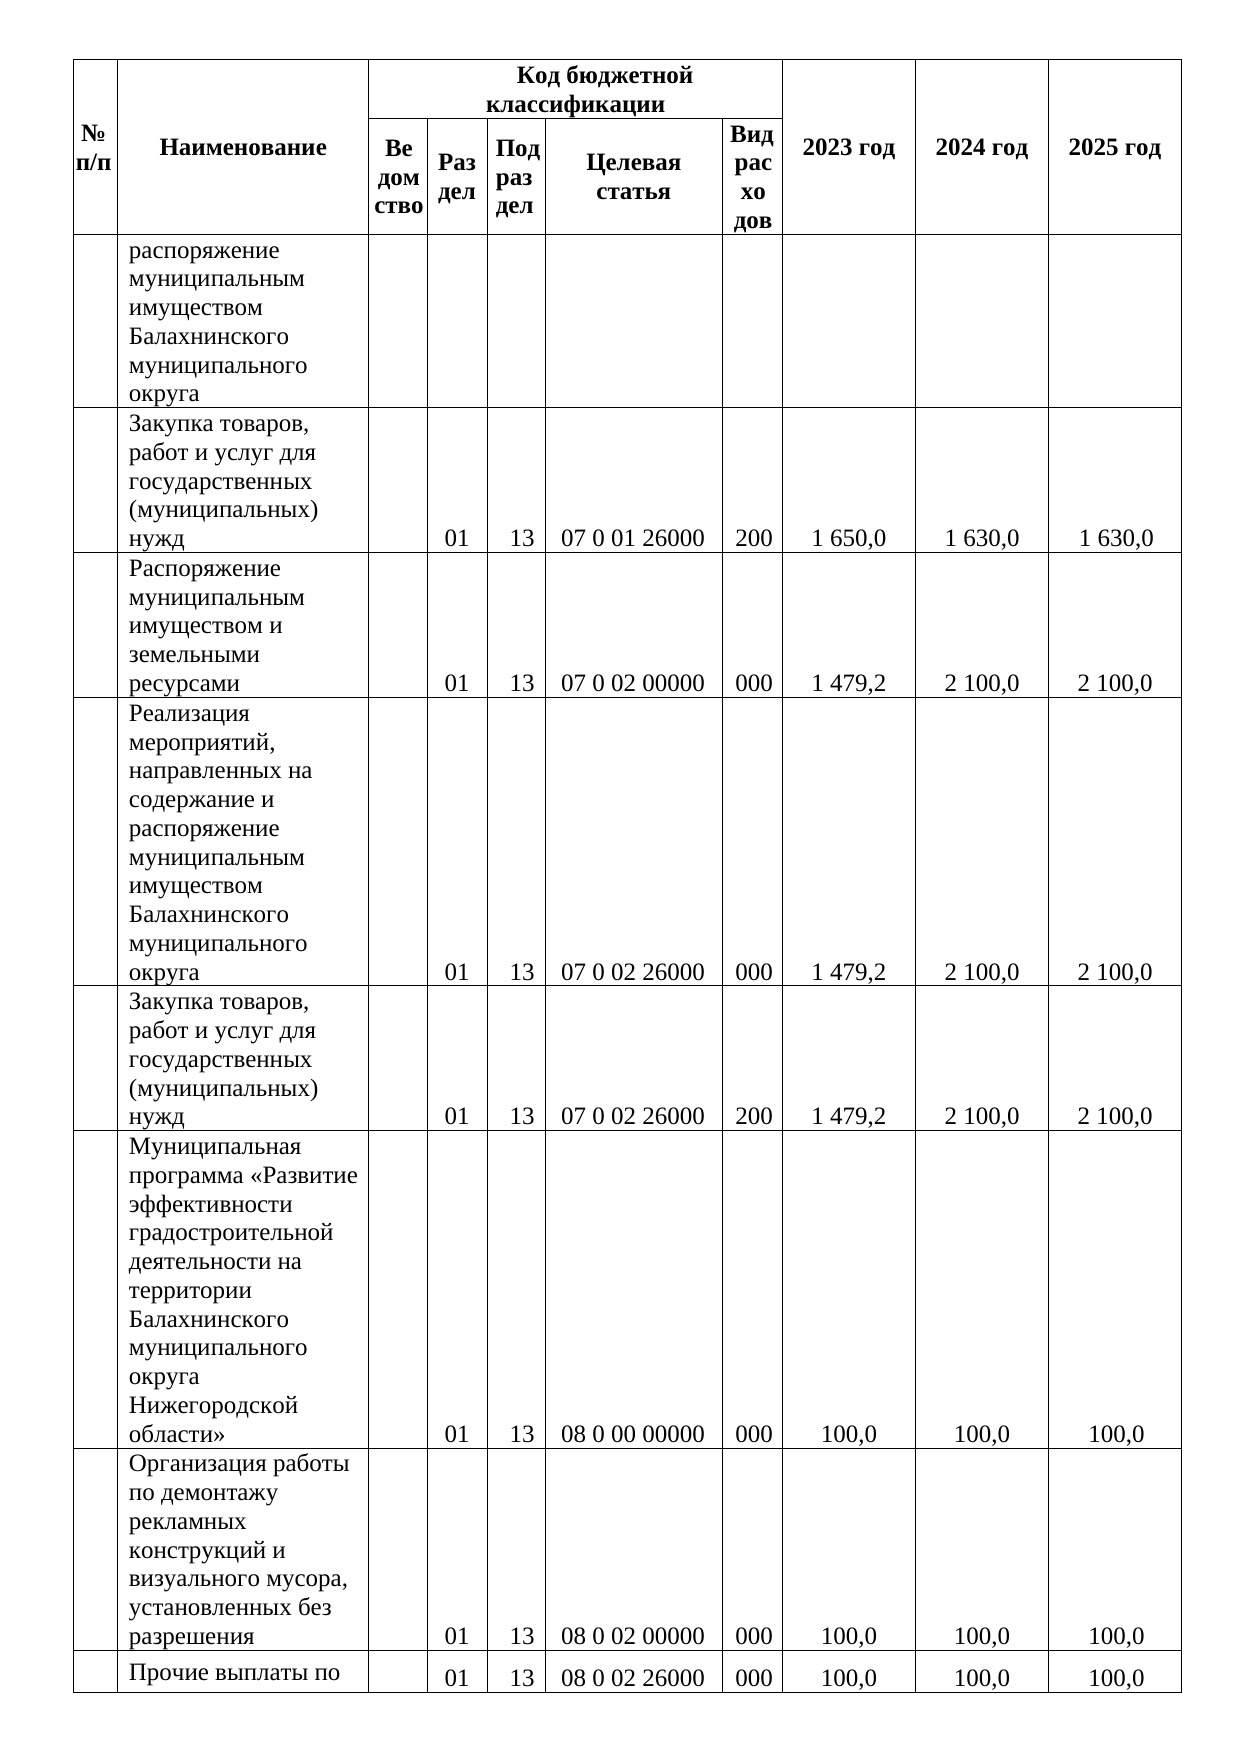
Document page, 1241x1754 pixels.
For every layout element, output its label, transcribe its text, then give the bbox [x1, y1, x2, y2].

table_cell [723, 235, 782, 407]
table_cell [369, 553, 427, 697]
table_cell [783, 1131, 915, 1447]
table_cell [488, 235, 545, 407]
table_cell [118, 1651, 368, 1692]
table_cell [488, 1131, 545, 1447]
table_header 2025 год [1049, 60, 1181, 234]
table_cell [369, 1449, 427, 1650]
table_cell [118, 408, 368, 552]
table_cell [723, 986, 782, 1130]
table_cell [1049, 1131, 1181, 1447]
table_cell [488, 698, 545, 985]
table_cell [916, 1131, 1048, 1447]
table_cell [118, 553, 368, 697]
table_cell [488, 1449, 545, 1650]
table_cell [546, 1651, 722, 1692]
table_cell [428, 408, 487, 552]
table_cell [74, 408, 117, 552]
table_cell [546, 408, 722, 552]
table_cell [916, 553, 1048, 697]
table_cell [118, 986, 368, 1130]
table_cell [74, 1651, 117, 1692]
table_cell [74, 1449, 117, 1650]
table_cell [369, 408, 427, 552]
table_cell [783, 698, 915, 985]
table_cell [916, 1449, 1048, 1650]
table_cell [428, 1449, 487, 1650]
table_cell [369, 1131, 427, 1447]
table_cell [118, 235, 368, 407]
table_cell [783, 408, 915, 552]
table_cell Целевая статья [546, 119, 722, 234]
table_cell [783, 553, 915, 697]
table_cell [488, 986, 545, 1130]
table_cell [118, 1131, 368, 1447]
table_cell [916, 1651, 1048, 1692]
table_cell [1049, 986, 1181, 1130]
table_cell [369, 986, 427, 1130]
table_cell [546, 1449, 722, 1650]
table_cell Раз дел [428, 119, 487, 234]
table_header 2024 год [916, 60, 1048, 234]
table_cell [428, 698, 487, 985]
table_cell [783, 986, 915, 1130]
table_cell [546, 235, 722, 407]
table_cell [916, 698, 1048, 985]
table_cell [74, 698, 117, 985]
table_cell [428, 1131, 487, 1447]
table_cell Вид рас хо дов [723, 119, 782, 234]
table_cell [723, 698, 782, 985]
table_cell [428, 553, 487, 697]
table_header Наименование [118, 60, 368, 234]
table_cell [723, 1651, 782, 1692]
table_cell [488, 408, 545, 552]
table_cell Ве дом ство [369, 119, 427, 234]
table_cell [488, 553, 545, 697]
table_cell Под раз дел [488, 119, 545, 234]
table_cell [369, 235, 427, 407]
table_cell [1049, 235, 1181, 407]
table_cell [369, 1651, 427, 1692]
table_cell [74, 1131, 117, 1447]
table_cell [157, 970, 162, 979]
table_header Код бюджетной классификации [369, 60, 782, 118]
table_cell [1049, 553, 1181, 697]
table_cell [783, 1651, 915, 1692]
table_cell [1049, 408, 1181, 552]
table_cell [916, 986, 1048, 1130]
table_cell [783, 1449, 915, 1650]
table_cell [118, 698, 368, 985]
table_header 2023 год [783, 60, 915, 234]
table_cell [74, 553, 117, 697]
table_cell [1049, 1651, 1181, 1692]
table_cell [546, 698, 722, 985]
table_header № п/п [74, 60, 117, 234]
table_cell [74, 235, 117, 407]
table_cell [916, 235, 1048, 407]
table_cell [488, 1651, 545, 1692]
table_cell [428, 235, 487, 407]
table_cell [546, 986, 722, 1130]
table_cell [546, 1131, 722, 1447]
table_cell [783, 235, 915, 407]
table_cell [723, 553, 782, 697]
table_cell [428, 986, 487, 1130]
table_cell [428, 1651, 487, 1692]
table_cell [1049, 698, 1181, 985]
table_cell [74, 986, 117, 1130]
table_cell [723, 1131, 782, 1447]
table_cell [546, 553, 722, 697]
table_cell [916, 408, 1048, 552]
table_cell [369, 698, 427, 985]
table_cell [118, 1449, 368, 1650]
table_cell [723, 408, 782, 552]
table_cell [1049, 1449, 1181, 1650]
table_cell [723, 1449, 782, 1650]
